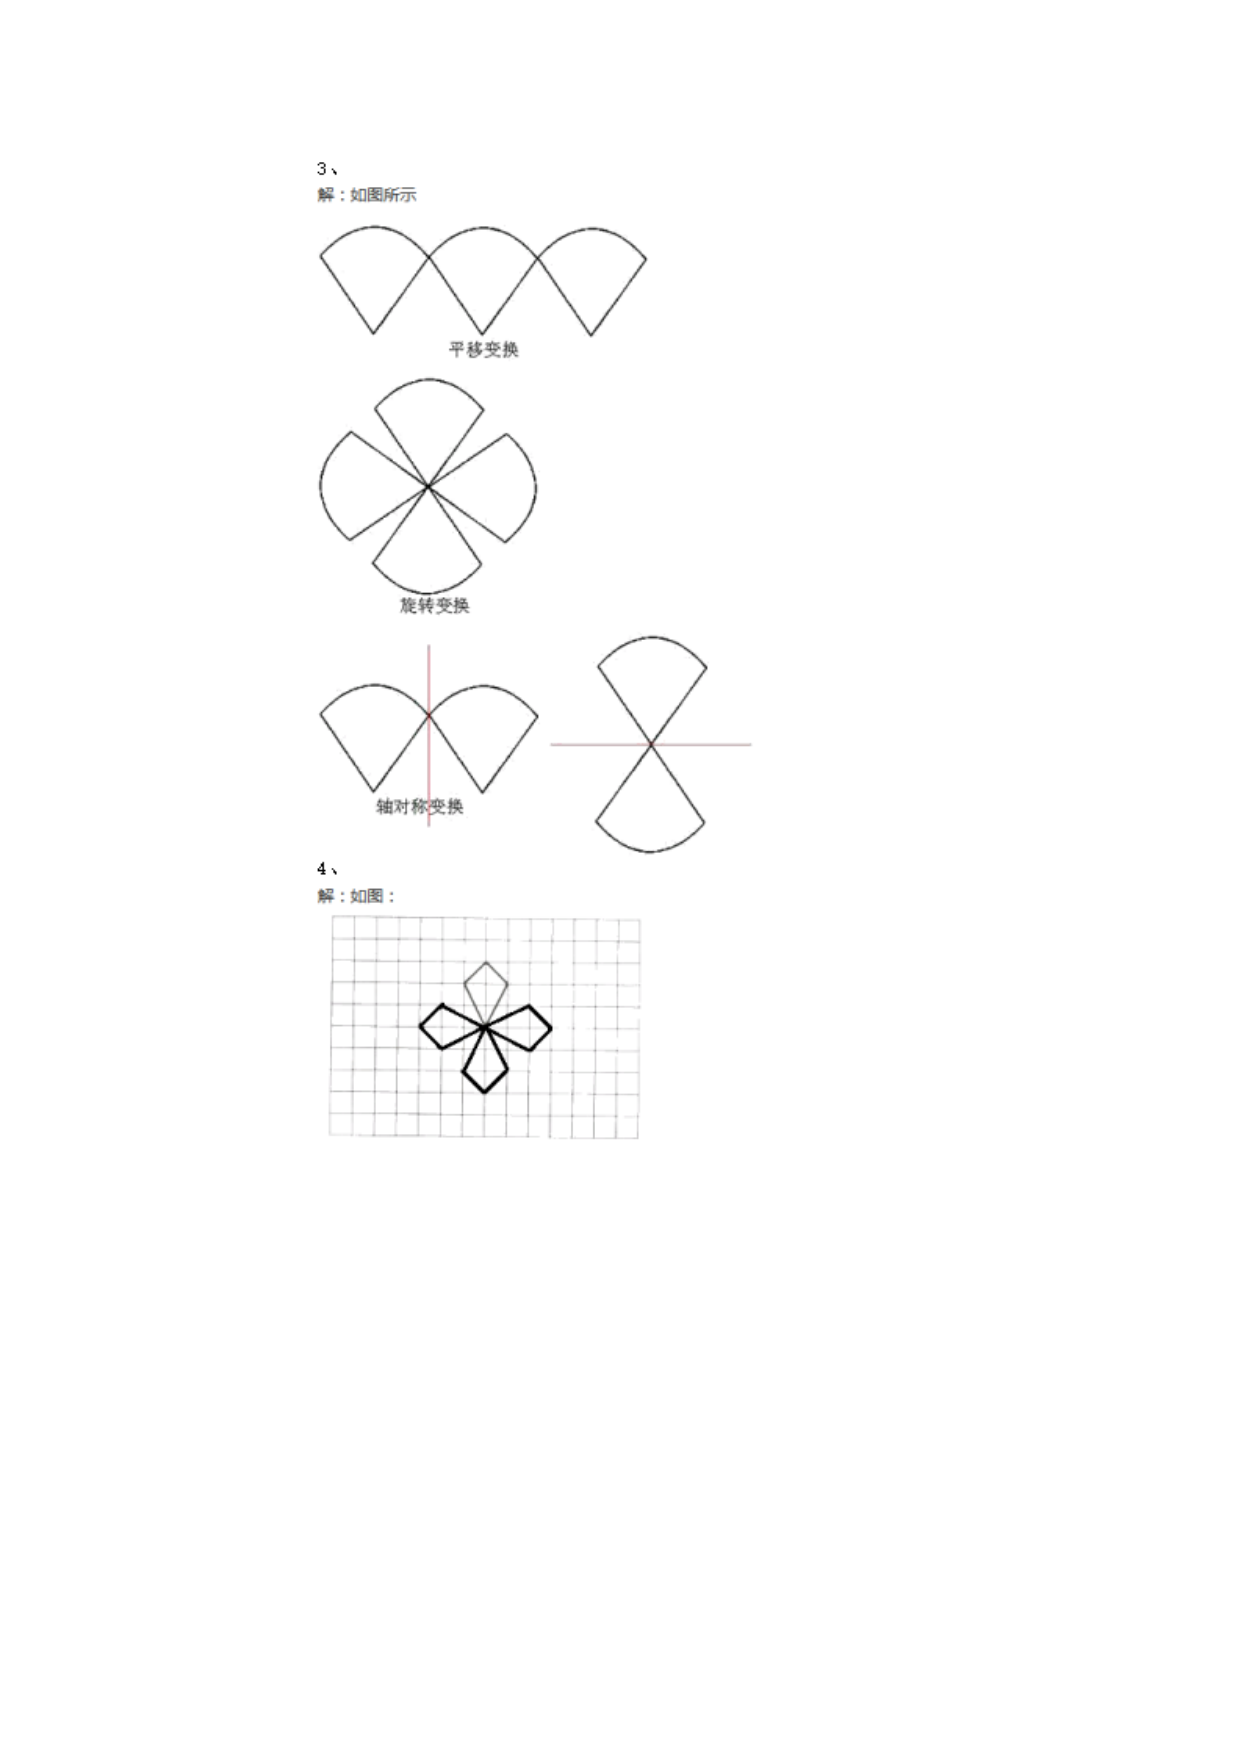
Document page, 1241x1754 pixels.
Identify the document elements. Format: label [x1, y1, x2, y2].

picture [282, 162, 958, 1155]
